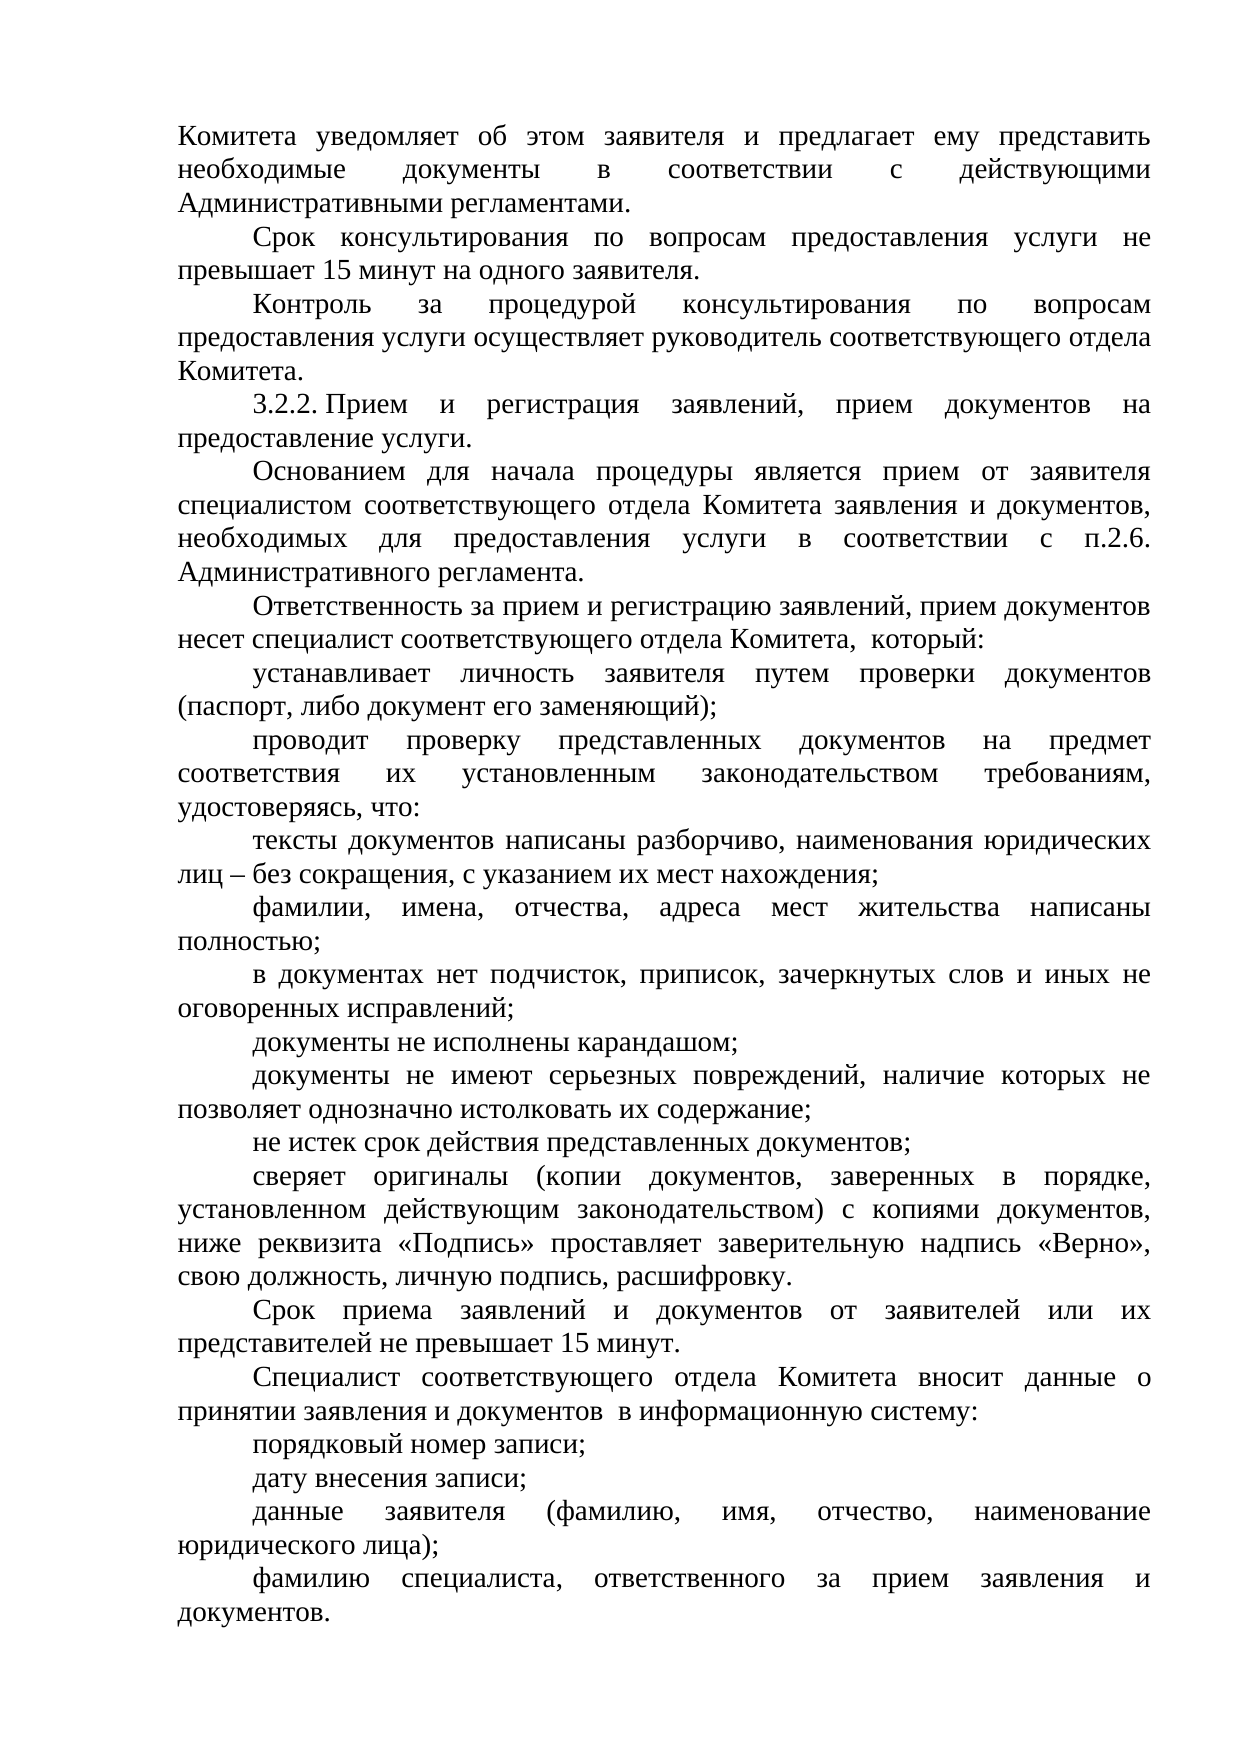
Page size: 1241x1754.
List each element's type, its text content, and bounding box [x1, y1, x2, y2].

text не истек срок действия представленных документов; [177, 1124, 1152, 1158]
text Специалист соответствующего отдела Комитета вносит данные о принятии заявления и документов в информационную систему: [177, 1359, 1152, 1426]
text данные заявителя (фамилию, имя, отчество, наименование юридического лица); [177, 1493, 1152, 1560]
text 3.2.2. Прием и регистрация заявлений, прием документов на предоставление услуги. [177, 386, 1152, 453]
text Срок приема заявлений и документов от заявителей или их представителей не превышает 15 минут. [177, 1292, 1152, 1359]
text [177, 118, 1152, 219]
text фамилии, имена, отчества, адреса мест жительства написаны полностью; [177, 889, 1152, 957]
text дату внесения записи; [177, 1460, 1152, 1493]
text тексты документов написаны разборчиво, наименования юридических лиц – без сокращения, с указанием их мест нахождения; [177, 822, 1152, 889]
text документы не имеют серьезных повреждений, наличие которых не позволяет однозначно истолковать их содержание; [177, 1057, 1152, 1124]
text фамилию специалиста, ответственного за прием заявления и документов. [177, 1560, 1152, 1627]
text проводит проверку представленных документов на предмет соответствия их установленным законодательством требованиям, удостоверяясь, что: [177, 722, 1152, 822]
text сверяет оригиналы (копии документов, заверенных в порядке, установленном действующим законодательством) с копиями документов, ниже реквизита «Подпись» проставляет заверительную надпись «Верно», свою должность, личную подпись, расшифровку. [177, 1158, 1152, 1292]
text Основанием для начала процедуры является прием от заявителя специалистом соответствующего отдела Комитета заявления и документов, необходимых для предоставления услуги в соответствии с п.2.6. Административного регламента. [177, 453, 1152, 588]
text документы не исполнены карандашом; [177, 1024, 1152, 1057]
text Контроль за процедурой консультирования по вопросам предоставления услуги осуществляет руководитель соответствующего отдела Комитета. [177, 286, 1152, 386]
text Срок консультирования по вопросам предоставления услуги не превышает 15 минут на одного заявителя. [177, 219, 1152, 286]
text Ответственность за прием и регистрацию заявлений, прием документов несет специалист соответствующего отдела Комитета, который: [177, 588, 1152, 655]
text устанавливает личность заявителя путем проверки документов (паспорт, либо документ его заменяющий); [177, 655, 1152, 722]
text в документах нет подчисток, приписок, зачеркнутых слов и иных не оговоренных исправлений; [177, 957, 1152, 1024]
text порядковый номер записи; [177, 1426, 1152, 1460]
